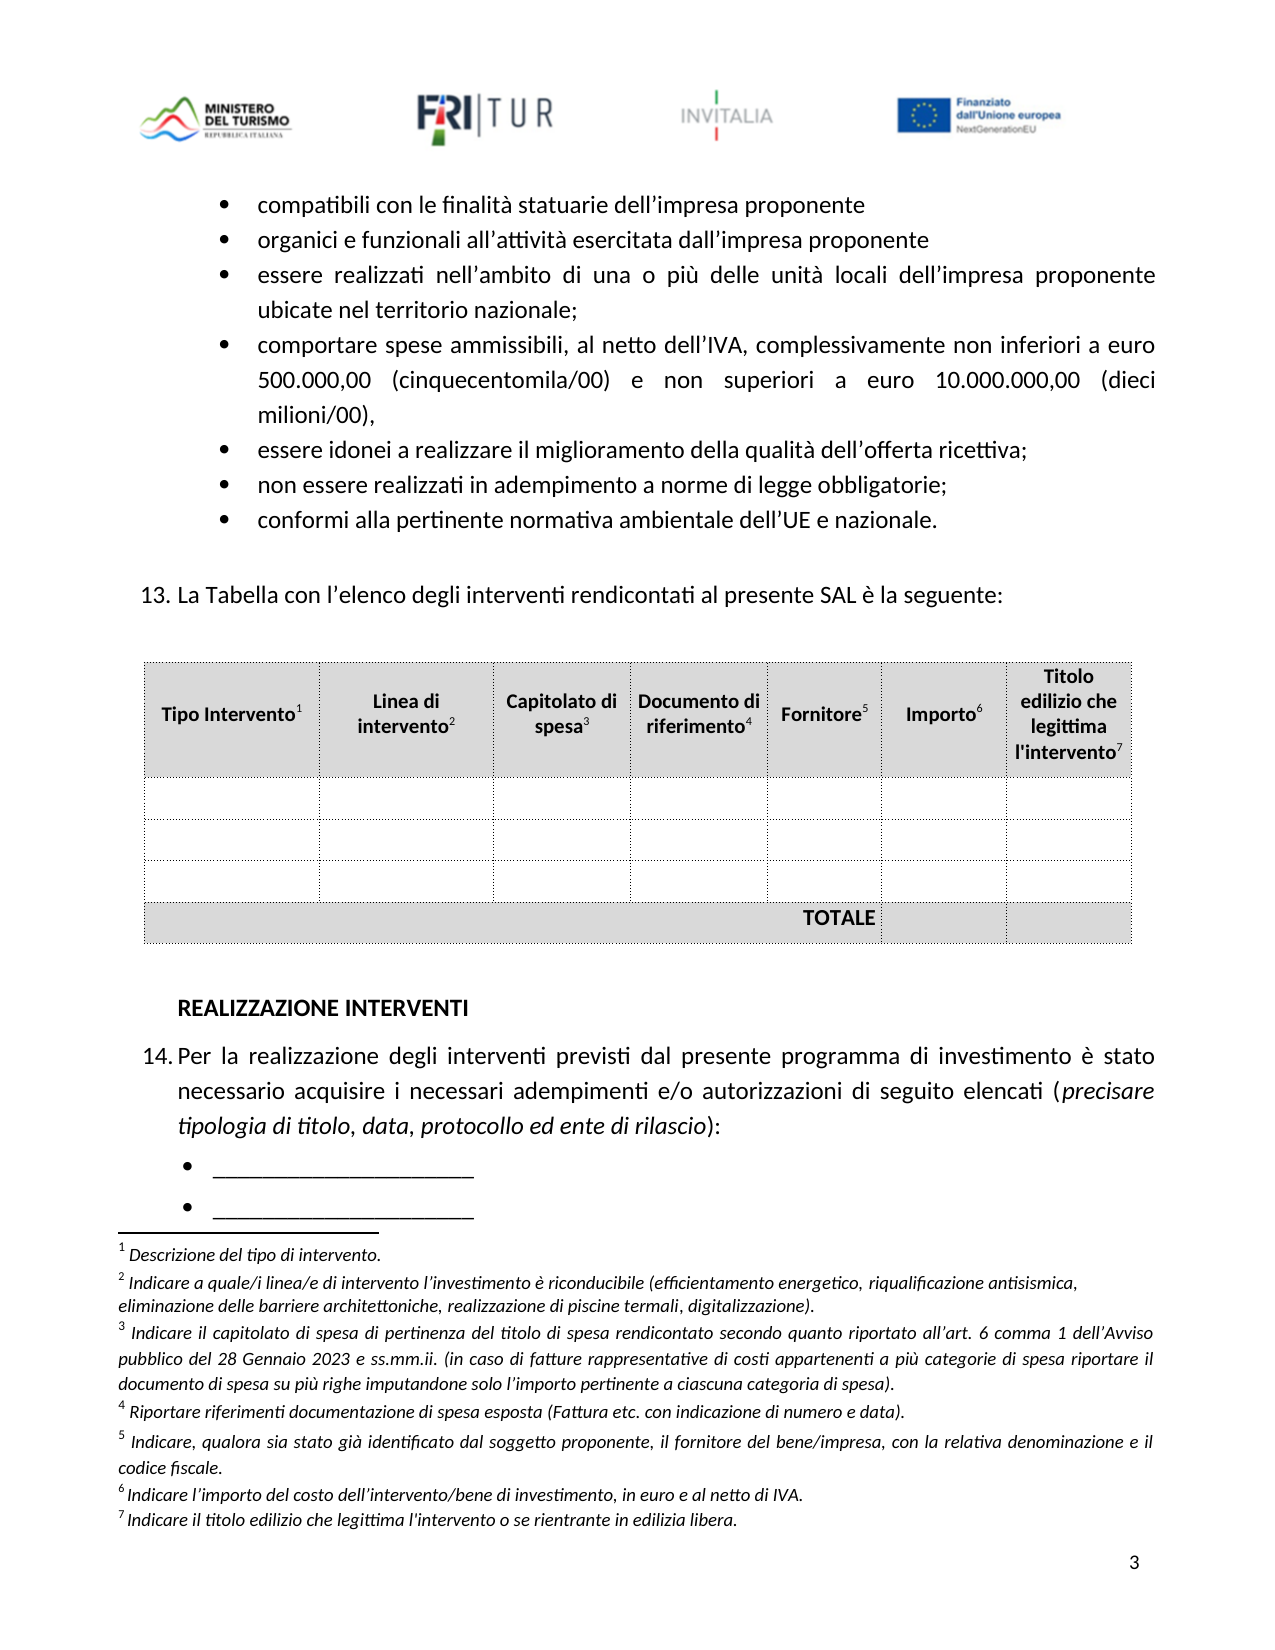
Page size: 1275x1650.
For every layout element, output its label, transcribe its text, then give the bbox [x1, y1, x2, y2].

table_cell [630, 819, 768, 860]
table_header Fornitore [768, 662, 882, 777]
table_cell [144, 777, 319, 818]
table_cell [319, 777, 493, 818]
list compatibili con le finalità statuarie dell’impresa proponente [220, 190, 1157, 220]
table_header Importo [882, 662, 1007, 777]
list La Tabella con l’elenco degli interventi rendicontati al presente SAL è la seguente: [140, 579, 1157, 610]
list essere idonei a realizzare il miglioramento della qualità dell’offerta ricettiva; [220, 435, 1157, 465]
table_cell TOTALE [144, 902, 882, 943]
list Per la realizzazione degli interventi previsti dal presente programma di investimento è stato necessario acquisire i necessari adempimenti e/o autorizzazioni di seguito elencati (precisare tipologia di titolo, data, protocollo ed ente di rilascio): [142, 1040, 1157, 1141]
picture [118, 75, 1075, 161]
table_cell [768, 819, 882, 860]
text REALIZZAZIONE INTERVENTI [177, 993, 1157, 1023]
table_header Tipo Intervento [144, 662, 319, 777]
list _____________________ [183, 1151, 1157, 1182]
table_cell [882, 860, 1007, 902]
table_cell [319, 860, 493, 902]
table_cell [882, 902, 1007, 943]
list essere realizzati nell’ambito di una o più delle unità locali dell’impresa proponente ubicate nel territorio nazionale; [220, 260, 1157, 325]
table_cell [319, 819, 493, 860]
table_cell [768, 860, 882, 902]
table_cell [882, 777, 1007, 818]
table_header Linea di intervento [319, 662, 493, 777]
table_cell [630, 860, 768, 902]
table_cell [144, 819, 319, 860]
list conformi alla pertinente normativa ambientale dell’UE e nazionale. [220, 505, 1157, 535]
table_header Titolo edilizio che legittima l'intervento [1007, 662, 1131, 777]
list _____________________ [183, 1193, 1157, 1223]
table_cell [768, 777, 882, 818]
table_cell [1007, 860, 1131, 902]
list organici e funzionali all’attività esercitata dall’impresa proponente [220, 225, 1157, 255]
table_cell [493, 860, 630, 902]
list comportare spese ammissibili, al netto dell’IVA, complessivamente non inferiori a euro 500.000,00 (cinquecentomila/00) e non superiori a euro 10.000.000,00 (dieci milioni/00), [220, 330, 1157, 430]
table_cell [1007, 902, 1131, 943]
table_cell [630, 777, 768, 818]
table_cell [882, 819, 1007, 860]
table_cell [144, 860, 319, 902]
list non essere realizzati in adempimento a norme di legge obbligatorie; [220, 470, 1157, 500]
table_header Documento di riferimento [630, 662, 768, 777]
table_header Capitolato di spesa [493, 662, 630, 777]
table_cell [1007, 777, 1131, 818]
table_cell [493, 777, 630, 818]
table_cell [1007, 819, 1131, 860]
table_cell [493, 819, 630, 860]
